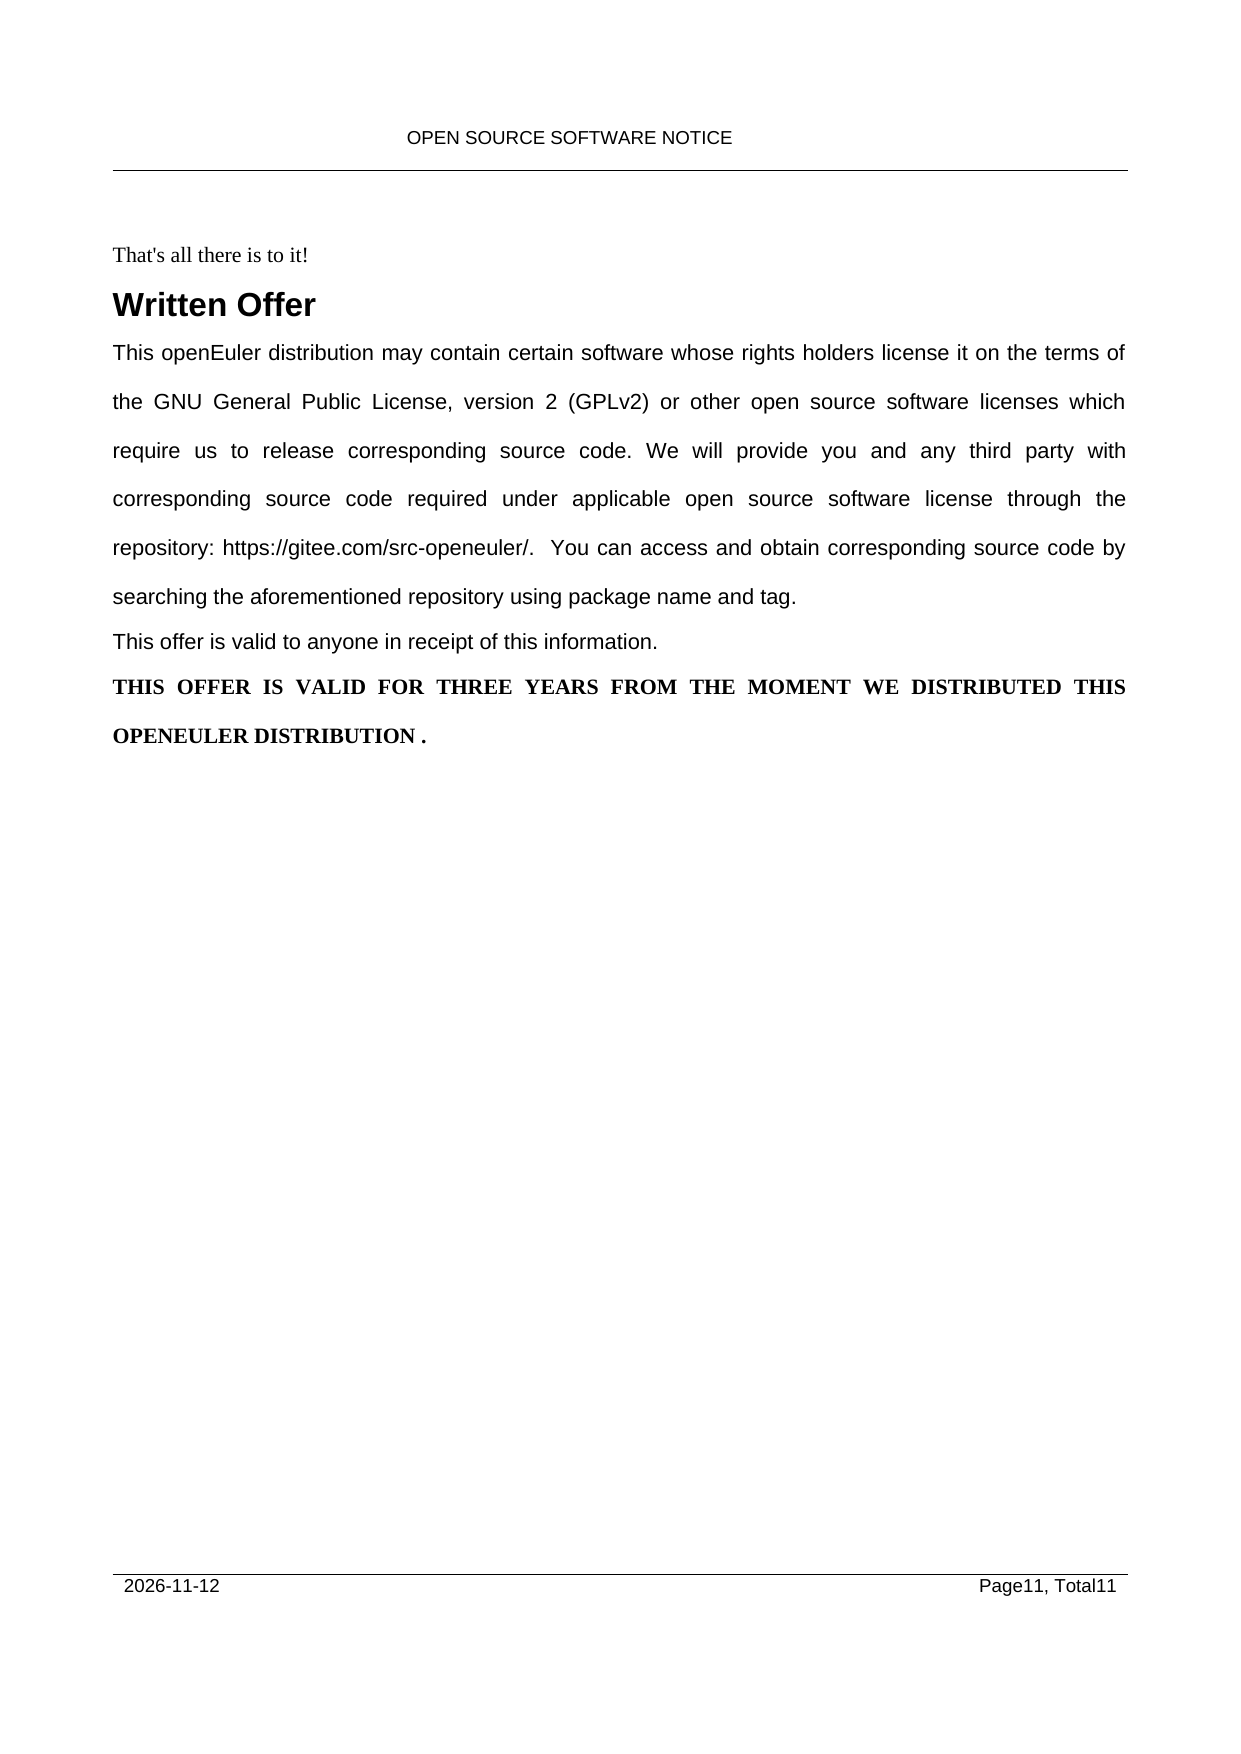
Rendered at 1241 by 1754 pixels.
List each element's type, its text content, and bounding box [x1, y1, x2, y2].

text This offer is valid to anyone in receipt of this information. [112, 625, 1128, 658]
text Written Offer [112, 271, 1128, 336]
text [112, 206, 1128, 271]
text This openEuler distribution may contain certain software whose rights holders license it on the terms of the GNU General Public License, version 2 (GPLv2) or other open source software licenses which require us to release corresponding source code. We will provide you and any third party with corresponding source code required under applicable open source software license through the repository: https://gitee.com/src-openeuler/. You can access and obtain corresponding source code by searching the aforementioned repository using package name and tag. [112, 336, 1128, 613]
text THIS OFFER IS VALID FOR THREE YEARS FROM THE MOMENT WE DISTRIBUTED THIS OPENEULER DISTRIBUTION . [112, 670, 1128, 752]
